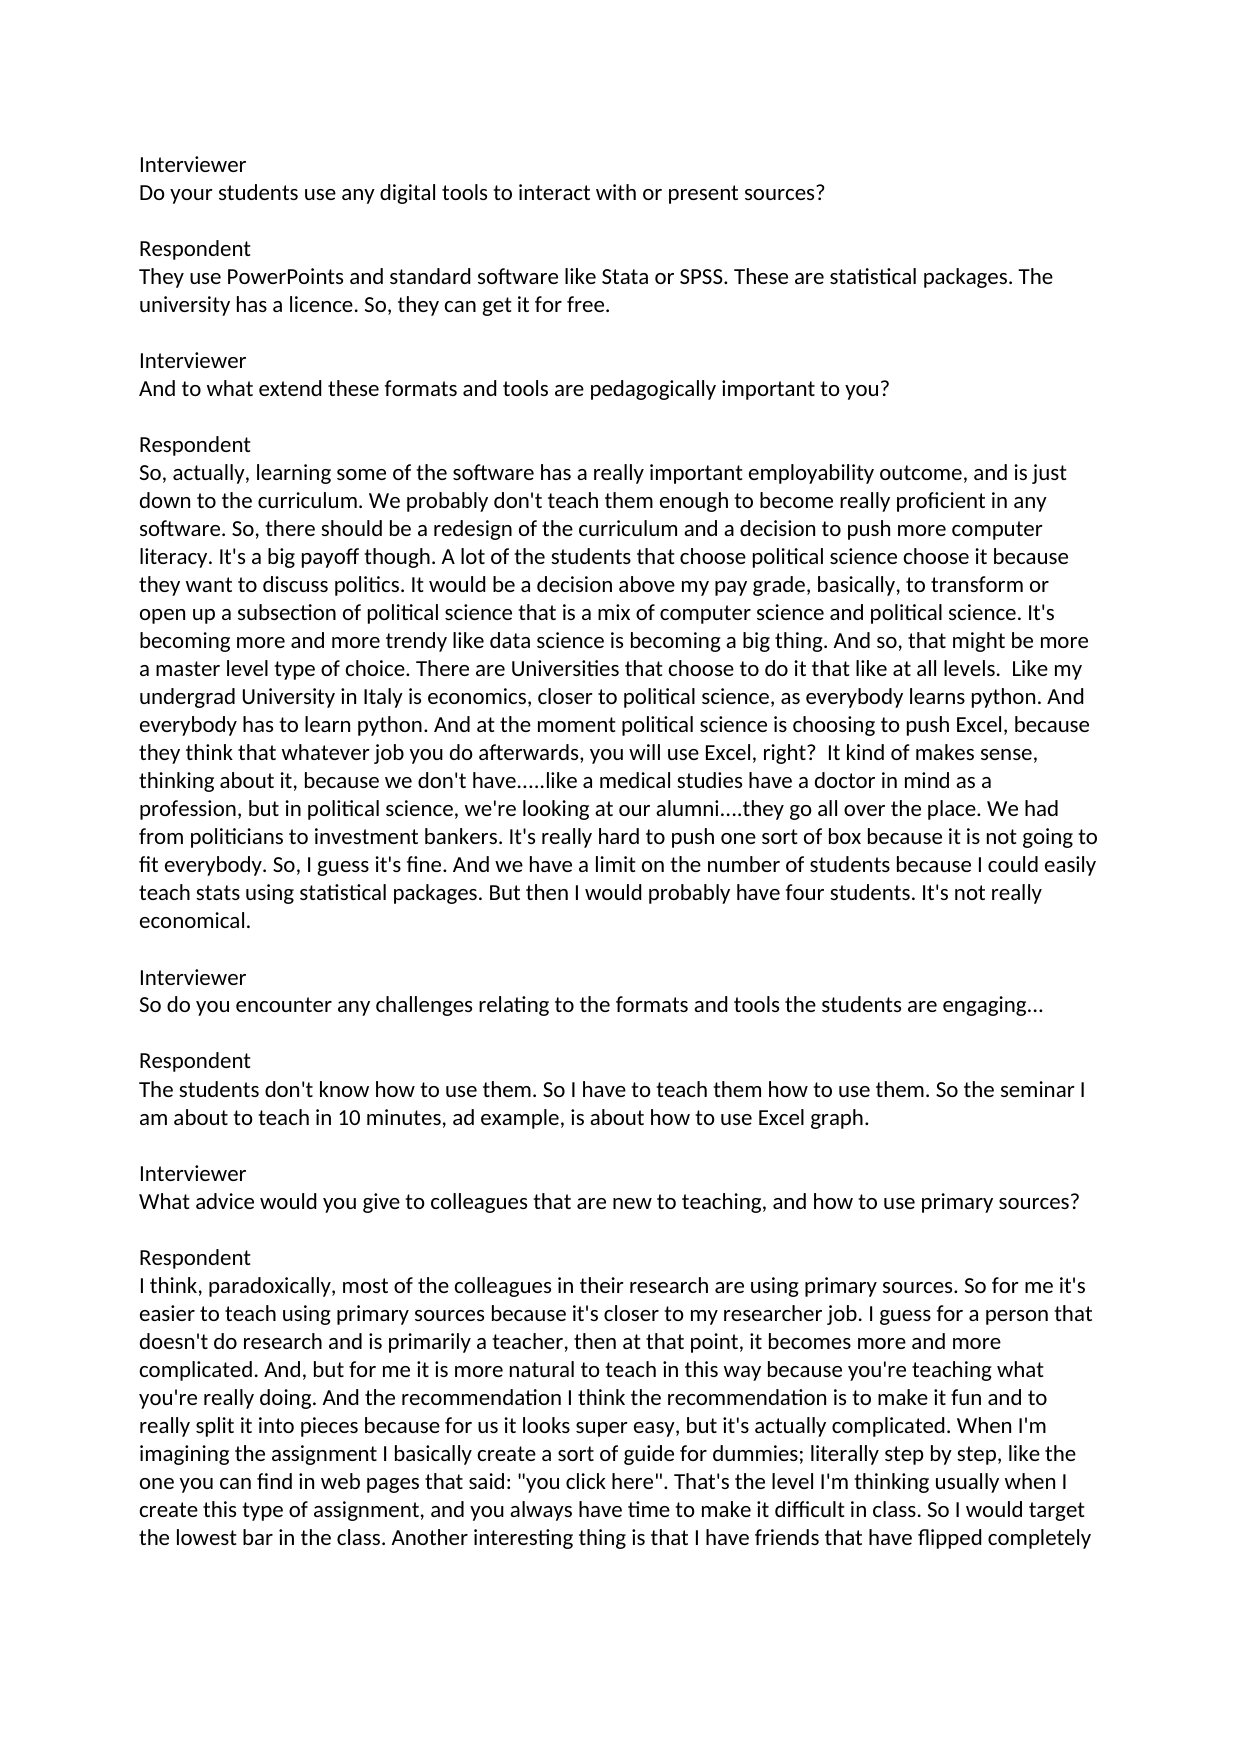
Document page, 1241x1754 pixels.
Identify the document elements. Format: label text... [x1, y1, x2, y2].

text Do your students use any digital tools to interact with or present sources? [139, 178, 1101, 206]
text Respondent [139, 1047, 1101, 1075]
text Respondent [139, 234, 1101, 262]
text Interviewer [139, 346, 1101, 374]
text So do you encounter any challenges relating to the formats and tools the students are engaging... [139, 991, 1101, 1019]
text The students don't know how to use them. So I have to teach them how to use them. So the seminar I am about to teach in 10 minutes, ad example, is about how to use Excel graph. [139, 1075, 1101, 1131]
text Interviewer [139, 963, 1101, 991]
text And to what extend these formats and tools are pedagogically important to you? [139, 374, 1101, 402]
text What advice would you give to colleagues that are new to teaching, and how to use primary sources? [139, 1187, 1101, 1215]
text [139, 1271, 1101, 1551]
text Interviewer [139, 1159, 1101, 1187]
text So, actually, learning some of the software has a really important employability outcome, and is just down to the curriculum. We probably don't teach them enough to become really proficient in any software. So, there should be a redesign of the curriculum and a decision to push more computer literacy. It's a big payoff though. A lot of the students that choose political science choose it because they want to discuss politics. It would be a decision above my pay grade, basically, to transform or open up a subsection of political science that is a mix of computer science and political science. It's becoming more and more trendy like data science is becoming a big thing. And so, that might be more a master level type of choice. There are Universities that choose to do it that like at all levels. Like my undergrad University in Italy is economics, closer to political science, as everybody learns python. And everybody has to learn python. And at the moment political science is choosing to push Excel, because they think that whatever job you do afterwards, you will use Excel, right? It kind of makes sense, thinking about it, because we don't have.....like a medical studies have a doctor in mind as a profession, but in political science, we're looking at our alumni....they go all over the place. We had from politicians to investment bankers. It's really hard to push one sort of box because it is not going to fit everybody. So, I guess it's fine. And we have a limit on the number of students because I could easily teach stats using statistical packages. But then I would probably have four students. It's not really economical. [139, 458, 1101, 934]
text They use PowerPoints and standard software like Stata or SPSS. These are statistical packages. The university has a licence. So, they can get it for free. [139, 262, 1101, 318]
text Interviewer [139, 150, 1101, 178]
text Respondent [139, 430, 1101, 458]
text Respondent [139, 1243, 1101, 1271]
